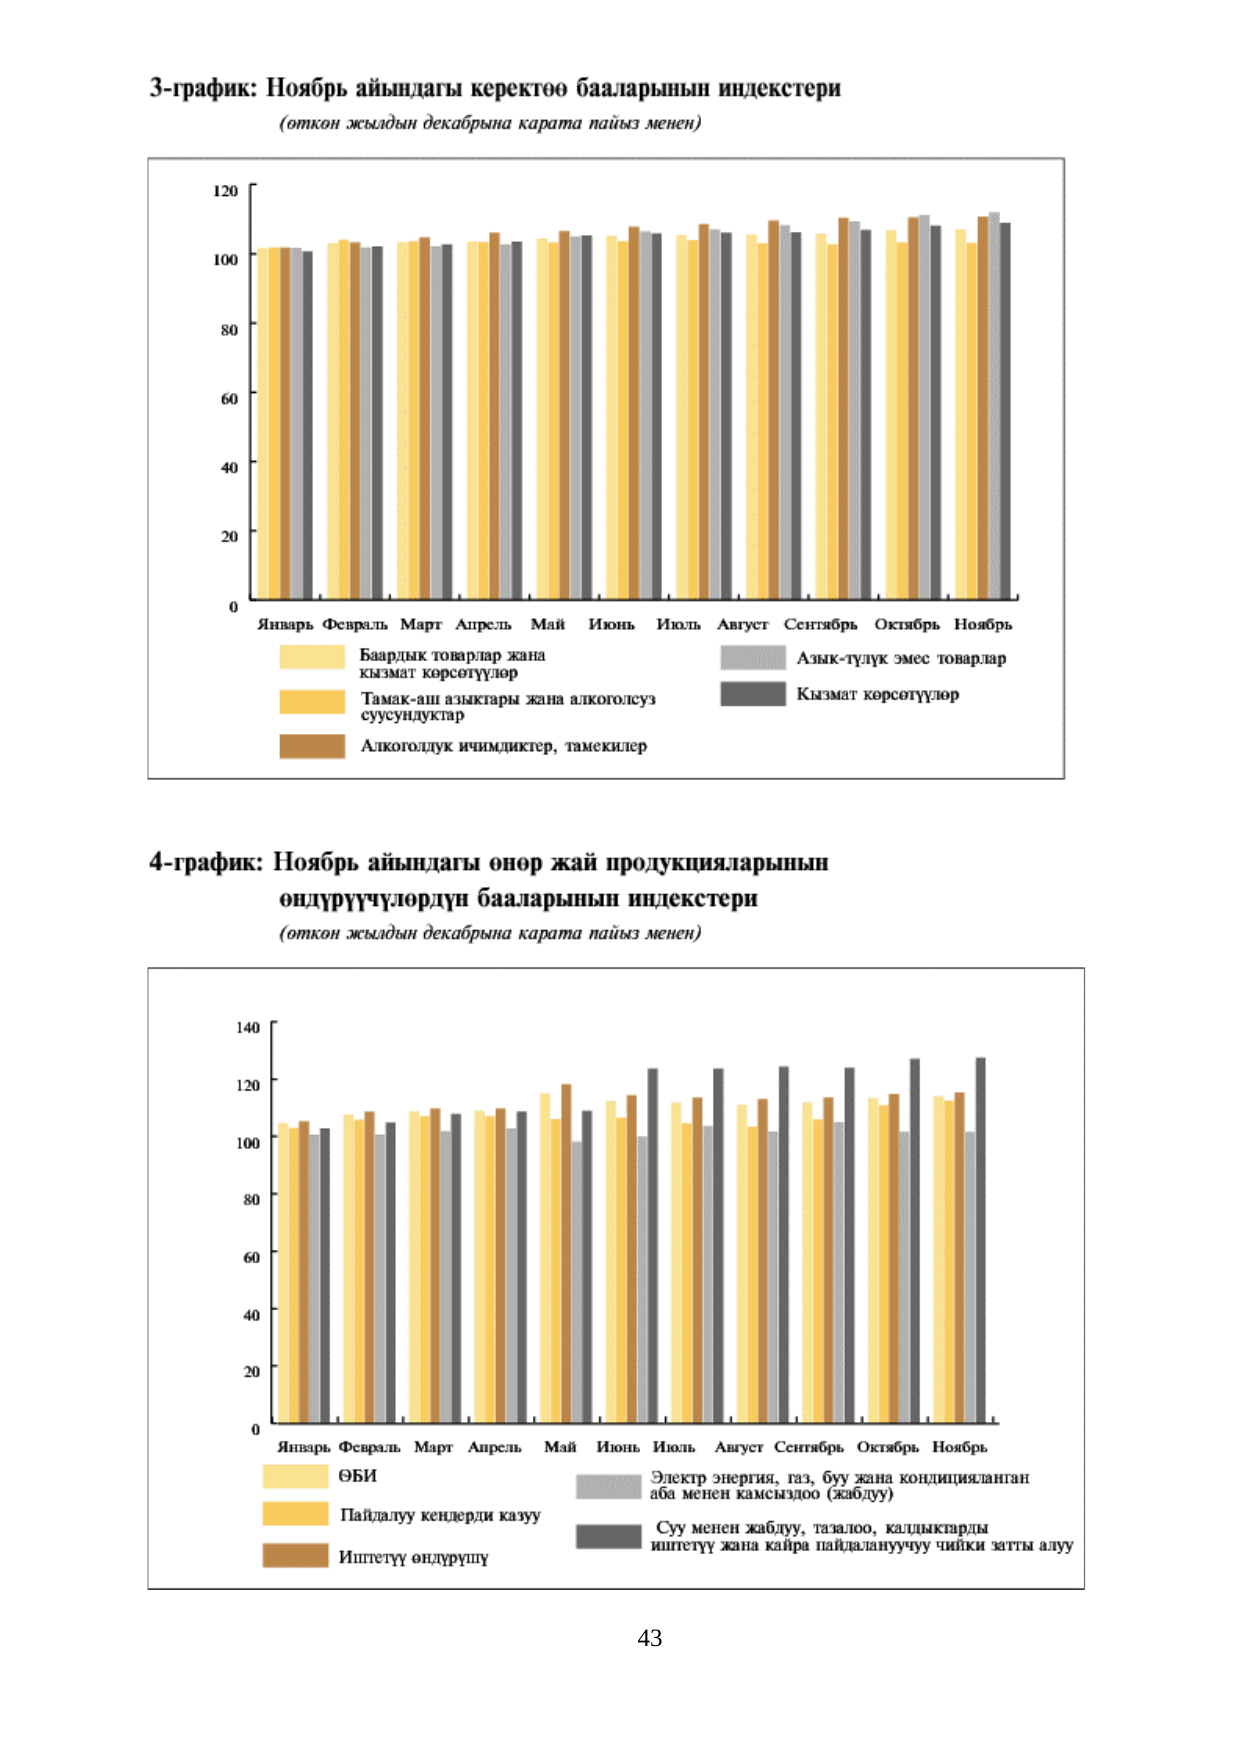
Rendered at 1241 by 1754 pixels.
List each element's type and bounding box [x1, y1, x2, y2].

picture [147, 73, 1085, 1590]
